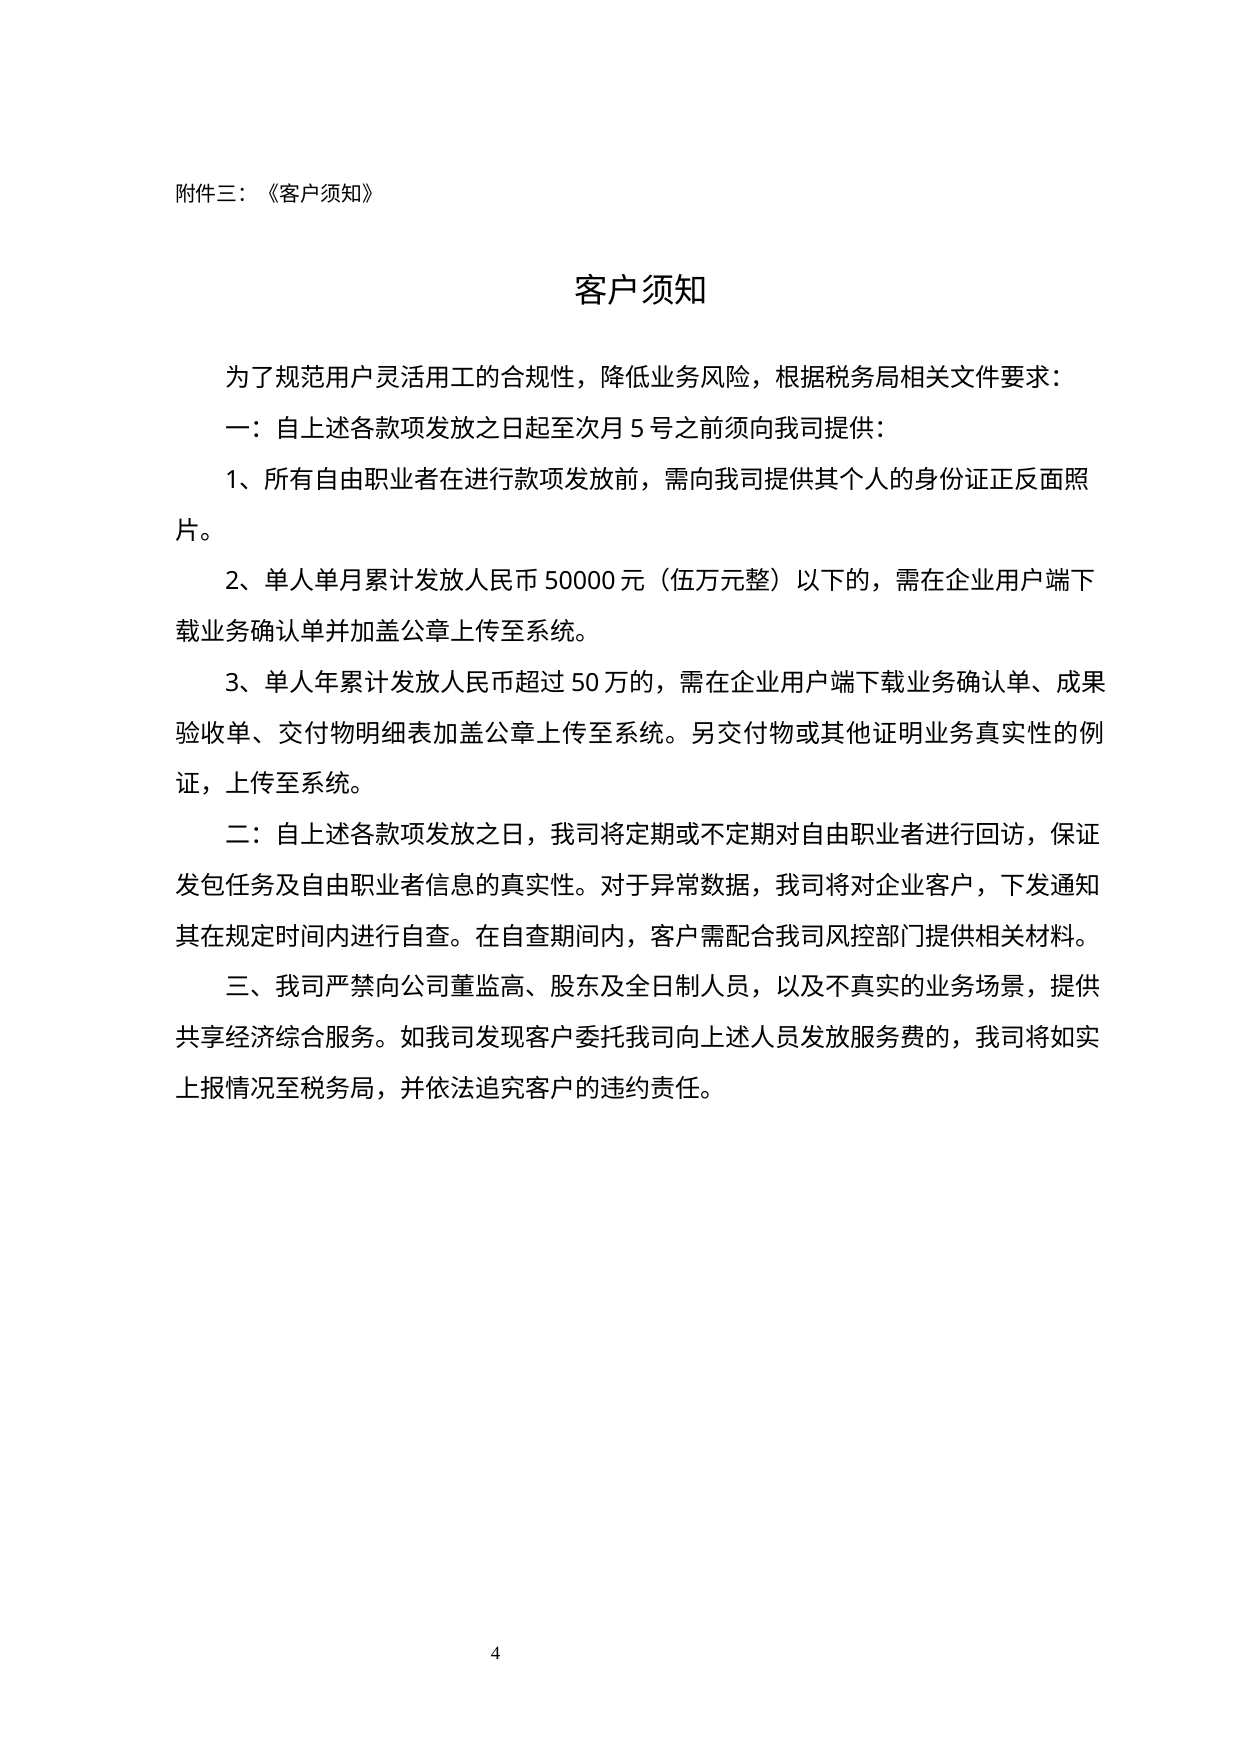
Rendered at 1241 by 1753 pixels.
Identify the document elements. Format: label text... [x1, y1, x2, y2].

text 一：自上述各款项发放之日起至次月5号之前须向我司提供： [175, 409, 1107, 445]
text 1、所有自由职业者在进行款项发放前，需向我司提供其个人的身份证正反面照片。 [175, 459, 1107, 546]
text 二：自上述各款项发放之日，我司将定期或不定期对自由职业者进行回访，保证发包任务及自由职业者信息的真实性。对于异常数据，我司将对企业客户，下发通知其在规定时间内进行自查。在自查期间内，客户需配合我司风控部门提供相关材料。 [175, 814, 1107, 952]
text 附件三：《客户须知》 [175, 177, 1107, 207]
text 2、单人单月累计发放人民币50000元（伍万元整）以下的，需在企业用户端下载业务确认单并加盖公章上传至系统。 [175, 561, 1107, 648]
text 客户须知 [175, 264, 1107, 312]
text 3、单人年累计发放人民币超过50万的，需在企业用户端下载业务确认单、成果验收单、交付物明细表加盖公章上传至系统。另交付物或其他证明业务真实性的例证，上传至系统。 [175, 662, 1107, 800]
text 为了规范用户灵活用工的合规性，降低业务风险，根据税务局相关文件要求： [175, 358, 1107, 394]
text 三、我司严禁向公司董监高、股东及全日制人员，以及不真实的业务场景，提供共享经济综合服务。如我司发现客户委托我司向上述人员发放服务费的，我司将如实上报情况至税务局，并依法追究客户的违约责任。 [175, 967, 1107, 1104]
